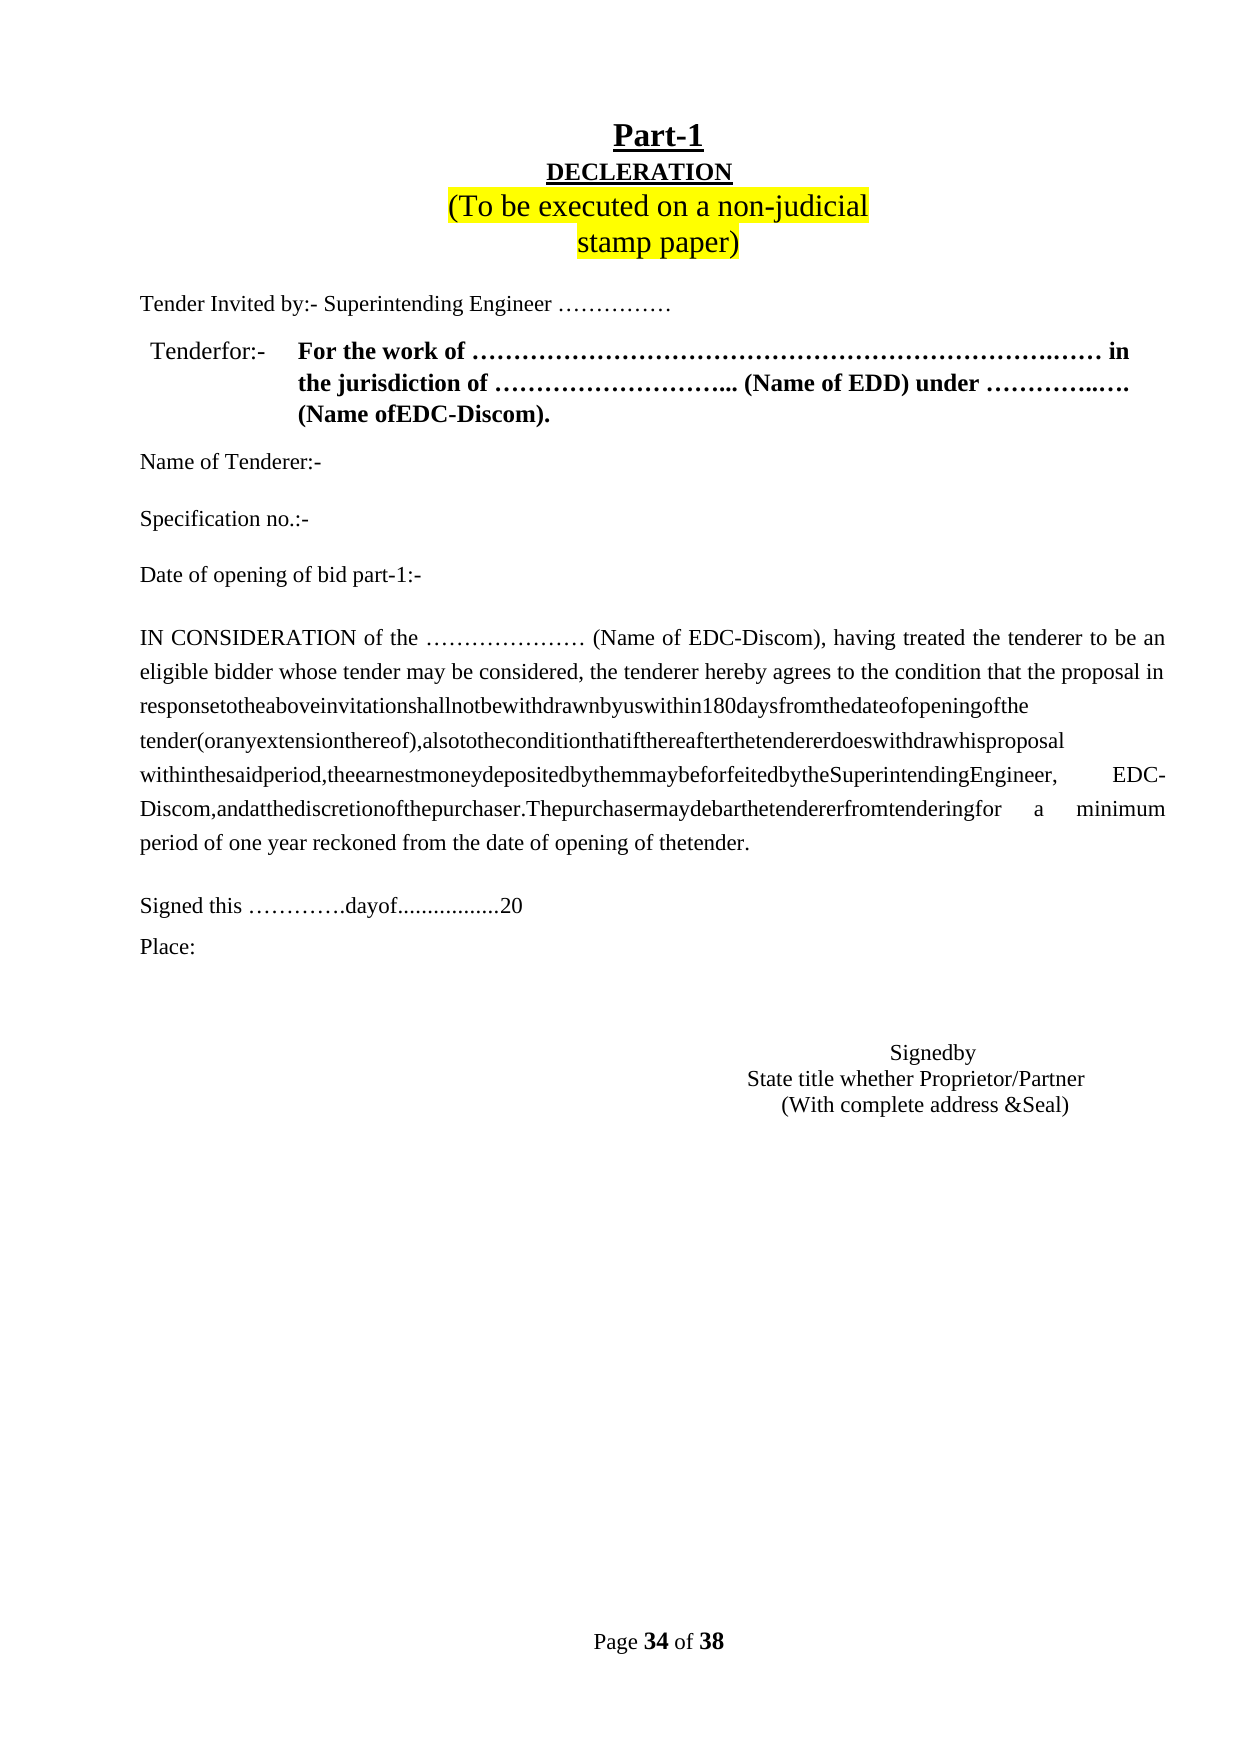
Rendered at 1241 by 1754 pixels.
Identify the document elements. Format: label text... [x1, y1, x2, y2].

text Signedby [644, 1039, 1178, 1065]
text Place: [139, 933, 1178, 959]
text Tender Invited by:- Superintending Engineer …………… [139, 290, 1178, 316]
text Name of Tenderer:- Specification no.:- [139, 448, 348, 531]
text (With complete address &Seal) [569, 1091, 1178, 1118]
subtitle DECLERATION [394, 157, 884, 186]
text Part-1 [432, 115, 884, 154]
text Date of opening of bid part-1:- [139, 562, 1178, 588]
text State title whether Proprietor/Partner [569, 1065, 1178, 1091]
subtitle Tenderfor:- For the work of …………………………………………………………….…… in the jurisdiction of ………………………... (Name of EDD) under …………..…. (Name ofEDC-Discom). [150, 336, 1152, 428]
text IN CONSIDERATION of the ………………… (Name of EDC-Discom), having treated the tenderer to be an eligible bidder whose tender may be considered, the tenderer hereby agrees to the condition that the proposal in responsetotheaboveinvitationshallnotbewithdrawnbyuswithin180daysfromthedateofopeningofthe tender(oranyextensionthereof),alsototheconditionthatifthereafterthetendererdoeswithdrawhisproposal withinthesaidperiod,theearnestmoneydepositedbythemmaybeforfeitedbytheSuperintendingEngineer, EDC-Discom,andatthediscretionofthepurchaser.Thepurchasermaydebarthetendererfromtenderingfor a minimum period of one year reckoned from the date of opening of thetender. [139, 624, 1167, 856]
text (To be executed on a non-judicial stamp paper) [432, 187, 577, 259]
text (To be executed on a non-judicial stamp paper) [739, 187, 884, 259]
text Signed this ………….dayof 20 [139, 892, 1178, 918]
